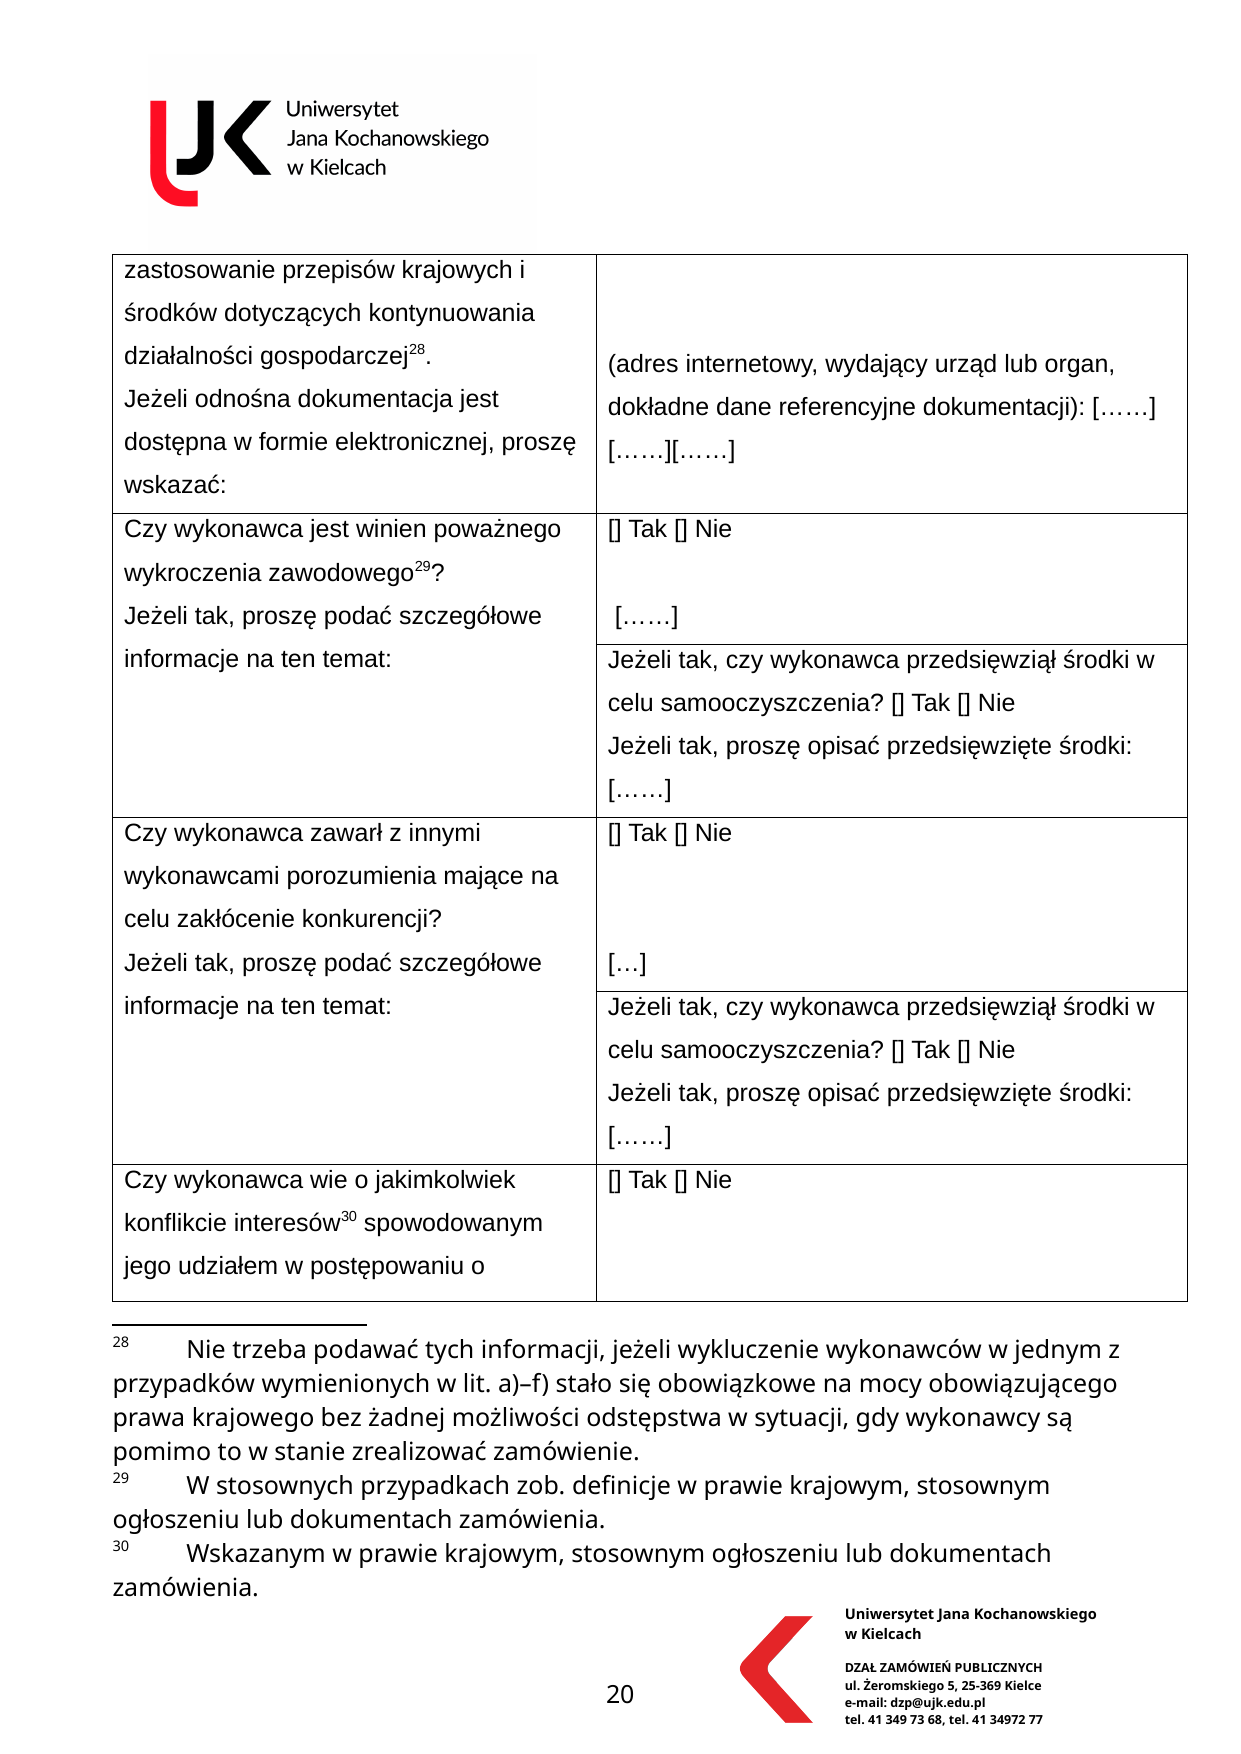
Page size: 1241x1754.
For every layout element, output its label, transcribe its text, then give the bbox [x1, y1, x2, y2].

picture [723, 1595, 830, 1745]
table_cell [] Tak [] Nie [……] [597, 514, 1187, 644]
table_cell [] Tak [] Nie […] [597, 1165, 1187, 1301]
picture [147, 54, 537, 254]
table_cell Jeżeli tak, czy wykonawca przedsięwziął środki w celu samooczyszczenia? [] Tak [] Nie Jeżeli tak, proszę opisać przedsięwzięte środki: [……] [597, 992, 1187, 1164]
table_cell Czy wykonawca jest winien poważnego wykroczenia zawodowego? Jeżeli tak, proszę podać szczegółowe informacje na ten temat: [113, 514, 596, 817]
table_cell Czy wykonawca zawarł z innymi wykonawcami porozumienia mające na celu zakłócenie konkurencji? Jeżeli tak, proszę podać szczegółowe informacje na ten temat: [113, 818, 596, 1164]
table_cell [] Tak [] Nie [……] [……] (adres internetowy, wydający urząd lub organ, dokładne dane referencyjne dokumentacji): [……][……][……] [597, 255, 1187, 513]
table_cell [] Tak [] Nie […] [597, 818, 1187, 991]
table_cell Jeżeli tak, czy wykonawca przedsięwziął środki w celu samooczyszczenia? [] Tak [] Nie Jeżeli tak, proszę opisać przedsięwzięte środki: [……] [597, 645, 1187, 817]
